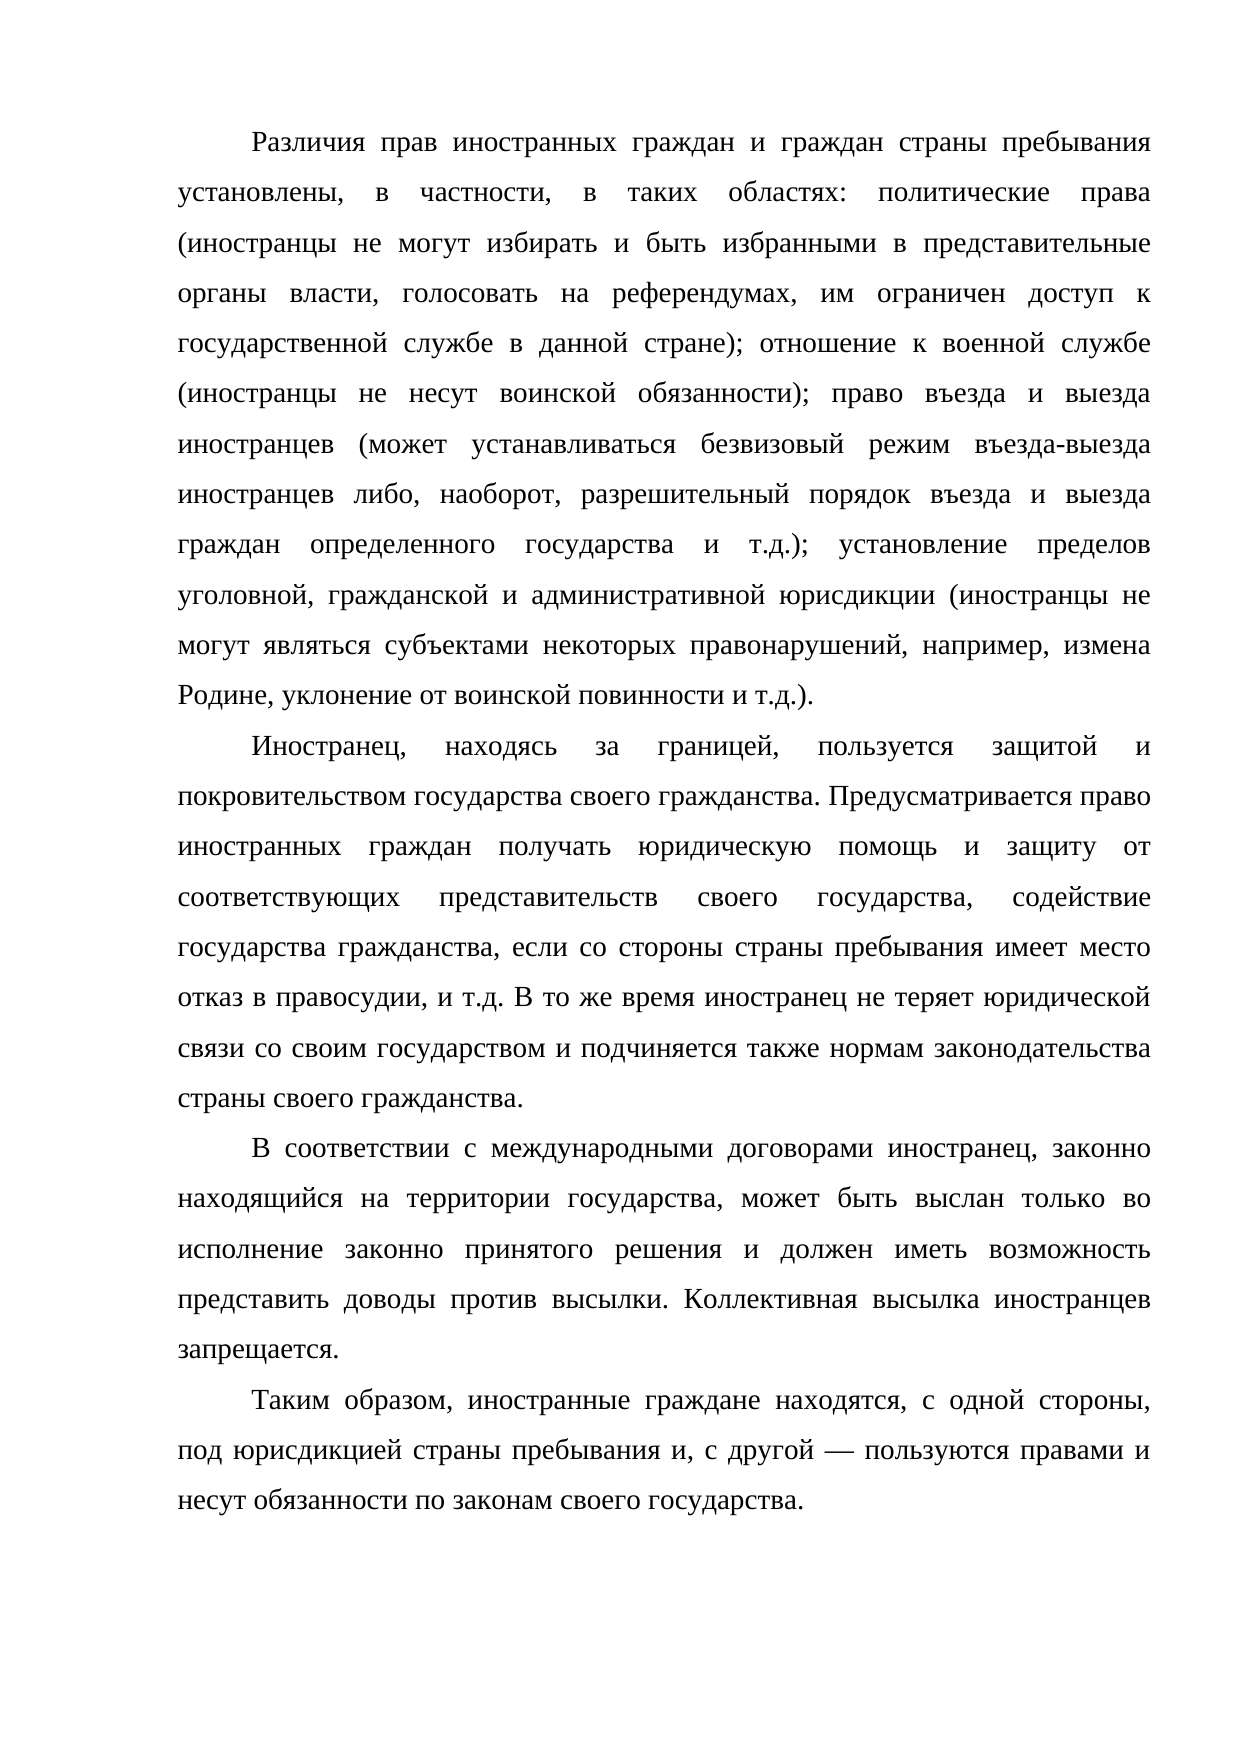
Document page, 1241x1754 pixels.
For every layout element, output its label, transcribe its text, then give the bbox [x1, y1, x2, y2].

text Различия прав иностранных граждан и граждан страны пребывания установлены, в частности, в таких областях: политические права (иностранцы не могут избирать и быть избранными в представительные органы власти, голосовать на референдумах, им ограничен доступ к государственной службе в данной стране); отношение к военной службе (иностранцы не несут воинской обязанности); право въезда и выезда иностранцев (может устанавливаться безвизовый режим въезда-выезда иностранцев либо, наоборот, разрешительный порядок въезда и выезда граждан определенного государства и т.д.); установление пределов уголовной, гражданской и административной юрисдикции (иностранцы не могут являться субъектами некоторых правонарушений, например, измена Родине, уклонение от воинской повинности и т.д.). [177, 124, 1152, 711]
text Иностранец, находясь за границей, пользуется защитой и покровительством государства своего гражданства. Предусматривается право иностранных граждан получать юридическую помощь и защиту от соответствующих представительств своего государства, содействие государства гражданства, если со стороны страны пребывания имеет место отказ в правосудии, и т.д. В то же время иностранец не теряет юридической связи со своим государством и подчиняется также нормам законодательства страны своего гражданства. [177, 728, 1152, 1113]
text Таким образом, иностранные граждане находятся, с одной стороны, под юрисдикцией страны пребывания и, с другой — пользуются правами и несут обязанности по законам своего государства. [177, 1382, 1152, 1516]
text В соответствии с международными договорами иностранец, законно находящийся на территории государства, может быть выслан только во исполнение законно принятого решения и должен иметь возможность представить доводы против высылки. Коллективная высылка иностранцев запрещается. [177, 1130, 1152, 1365]
